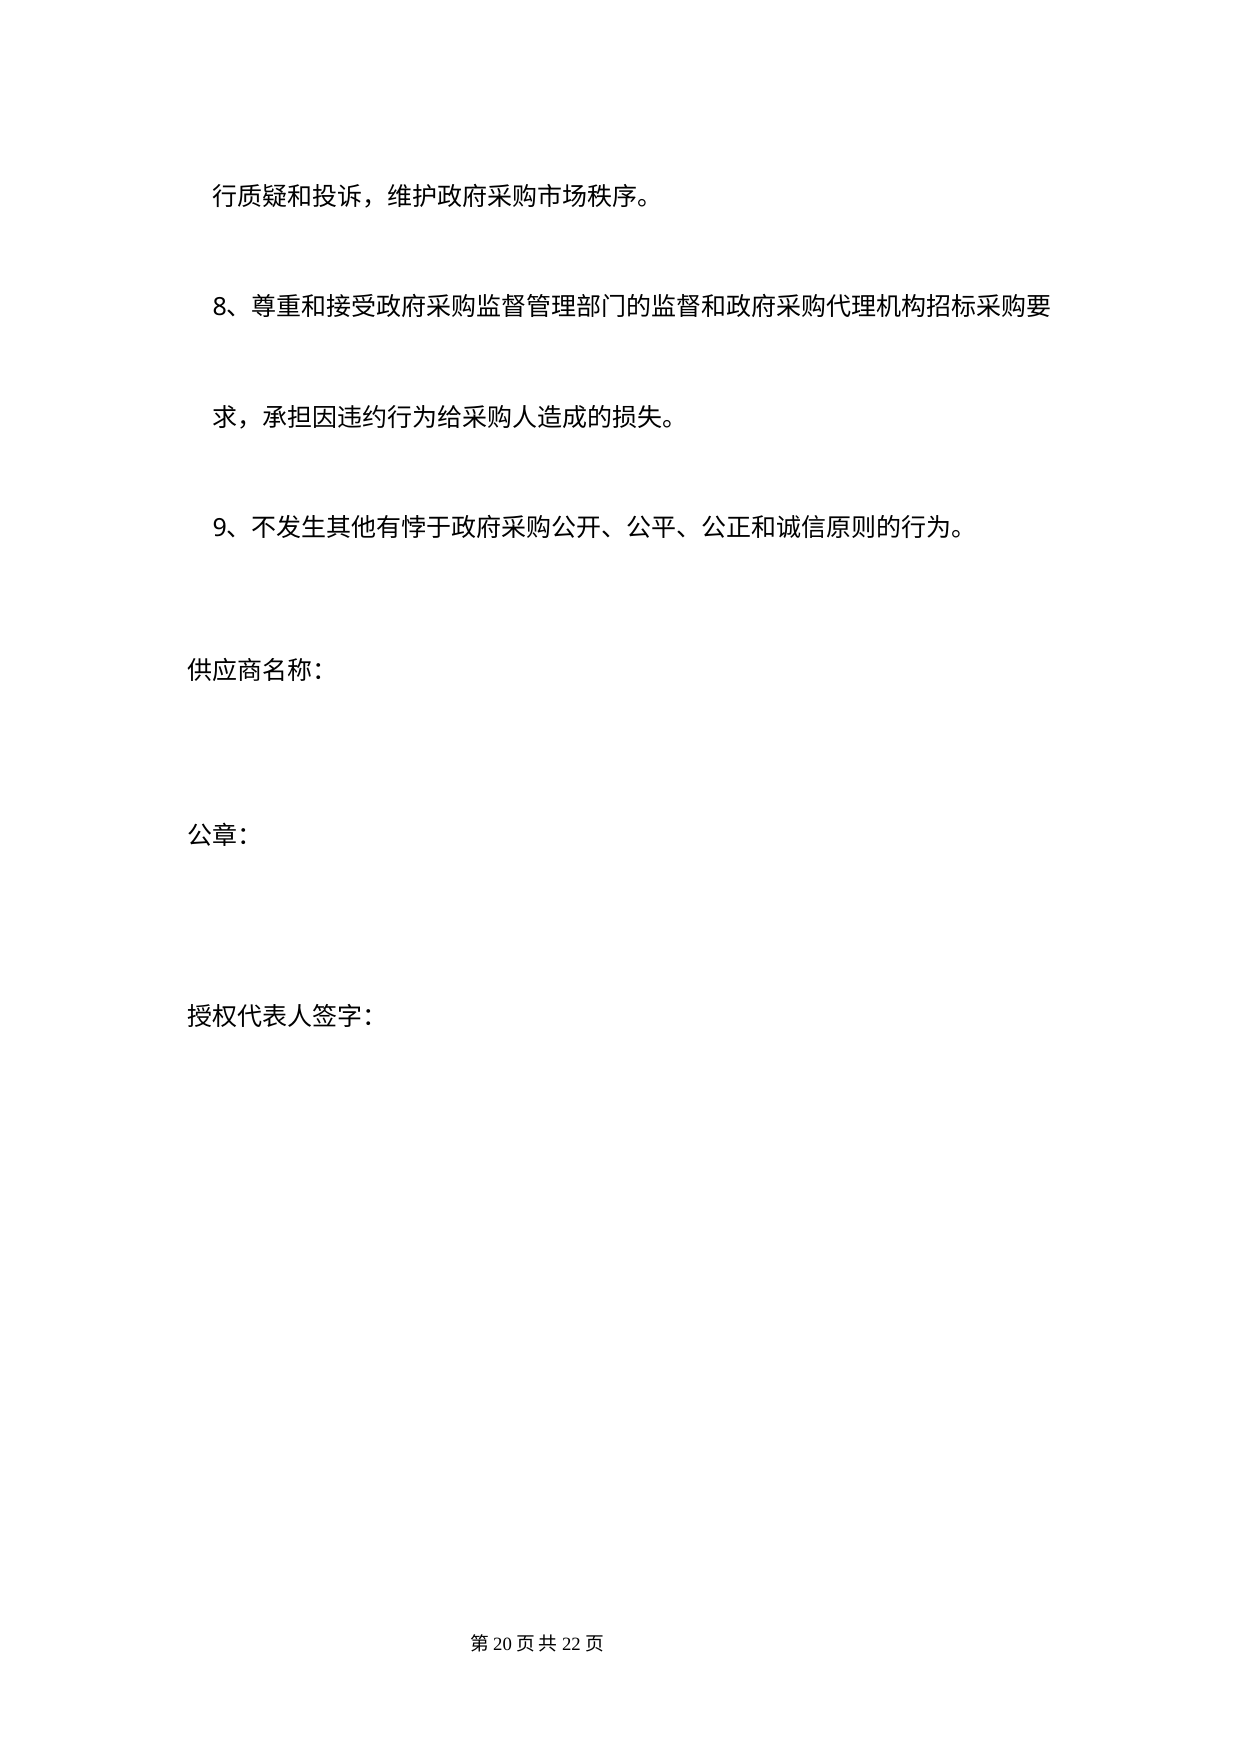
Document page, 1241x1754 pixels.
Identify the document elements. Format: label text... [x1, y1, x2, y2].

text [212, 162, 1053, 613]
text 授权代表人签字： [187, 884, 1053, 1047]
text 供应商名称： [187, 636, 1053, 701]
text 公章： [187, 801, 1053, 866]
